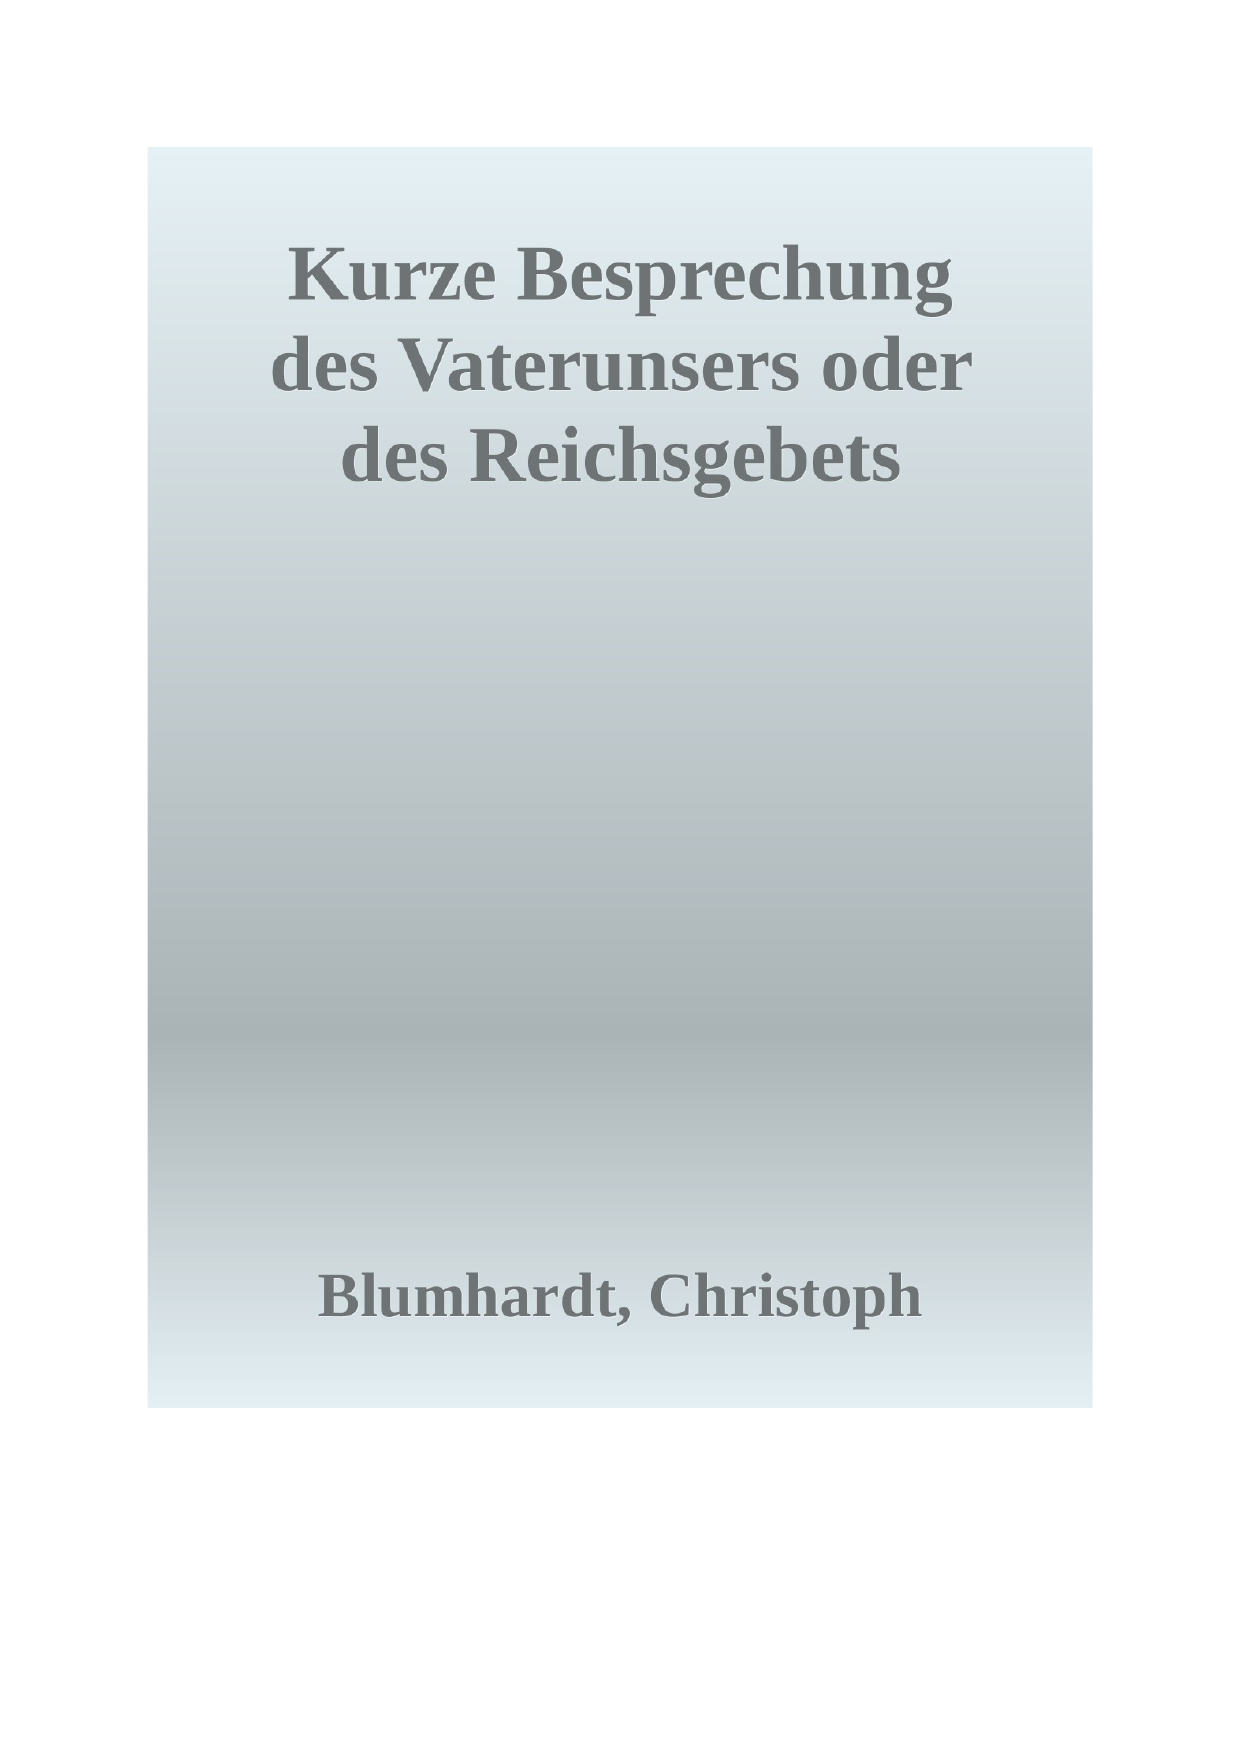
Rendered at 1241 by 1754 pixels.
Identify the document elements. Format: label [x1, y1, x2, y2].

picture [147, 147, 1093, 1408]
